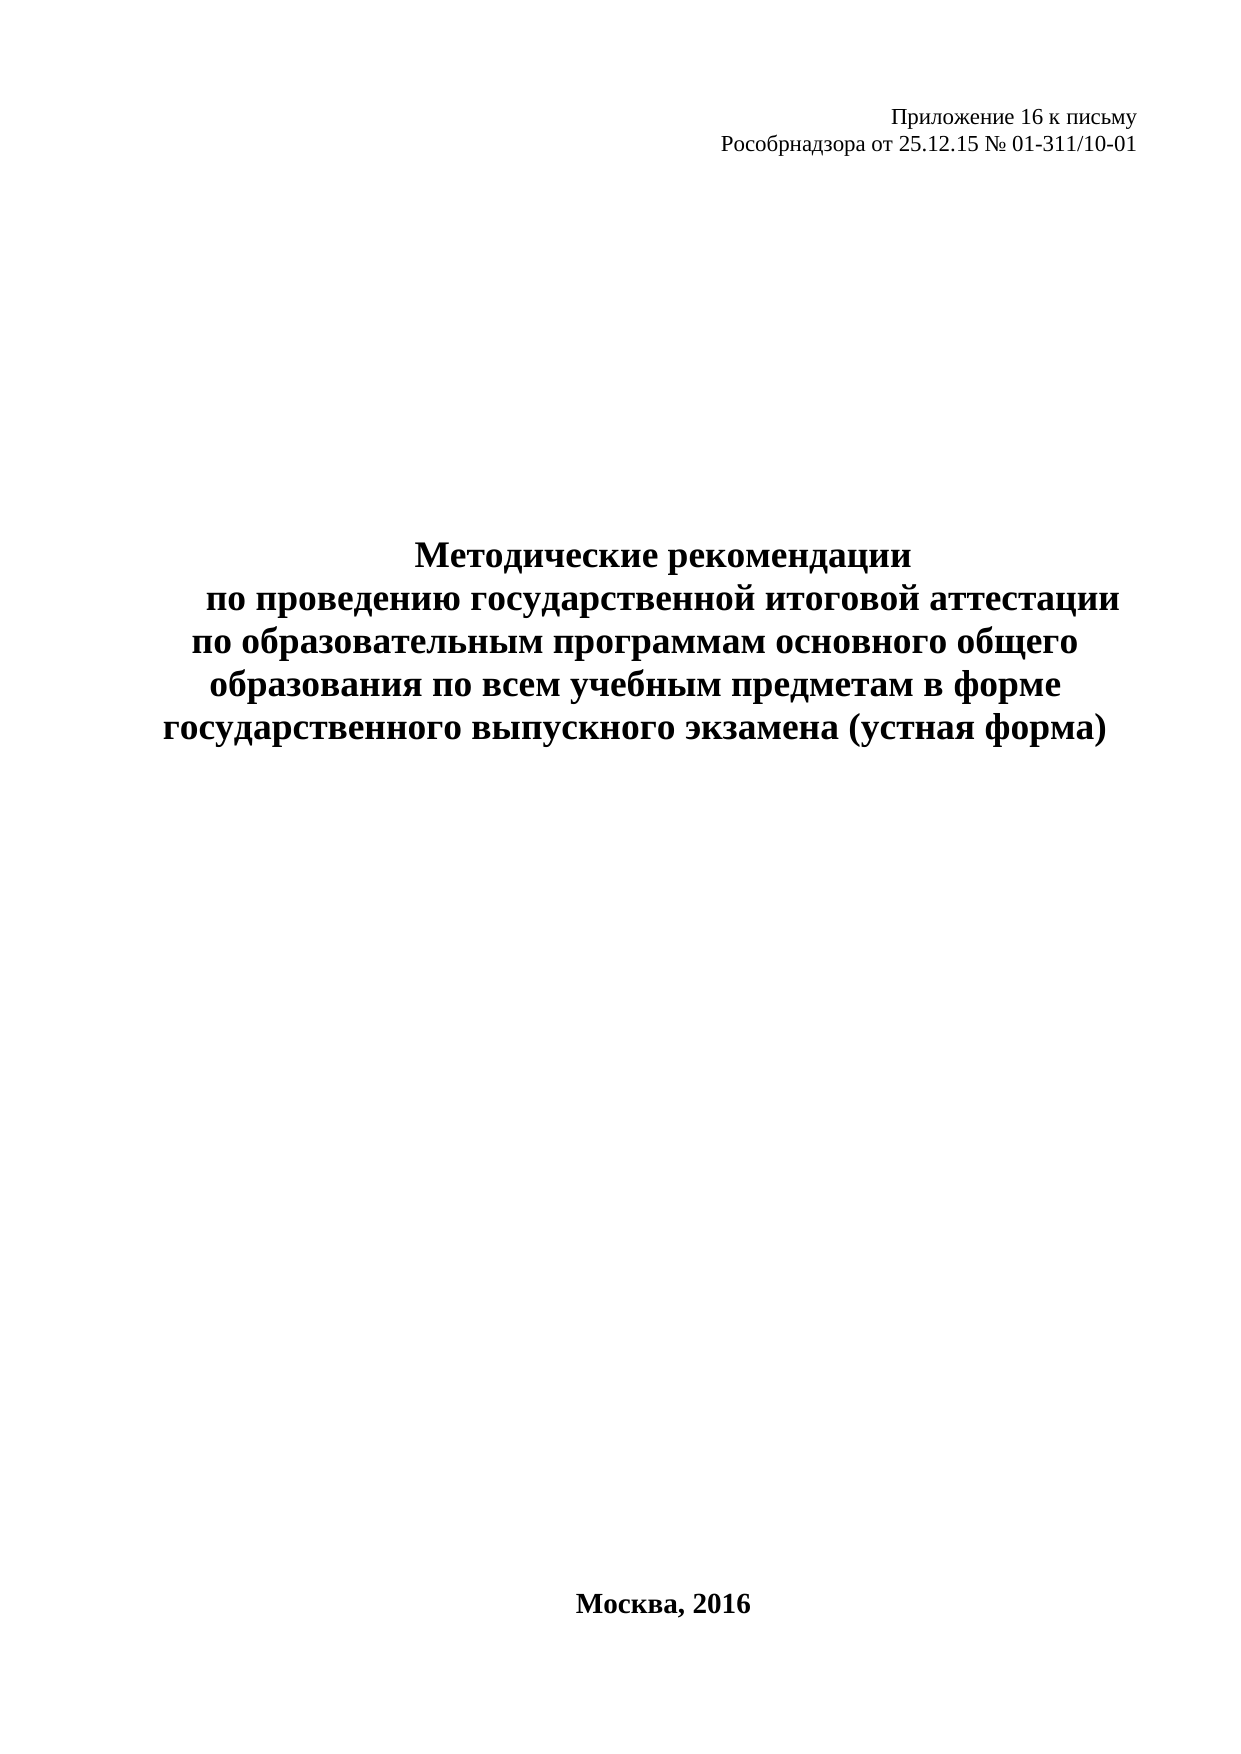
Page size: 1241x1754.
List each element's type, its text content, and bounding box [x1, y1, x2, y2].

text Приложение 16 к письму [133, 103, 1137, 130]
text Рособрнадзора от 25.12.15 № 01-311/10-01 [133, 130, 1137, 156]
text Москва, 2016 [133, 1586, 1137, 1620]
text по проведению государственной итоговой аттестации по образовательным программам основного общего образования по всем учебным предметам в форме государственного выпускного экзамена (устная форма) [133, 575, 1137, 748]
text Методические рекомендации [133, 532, 1137, 575]
